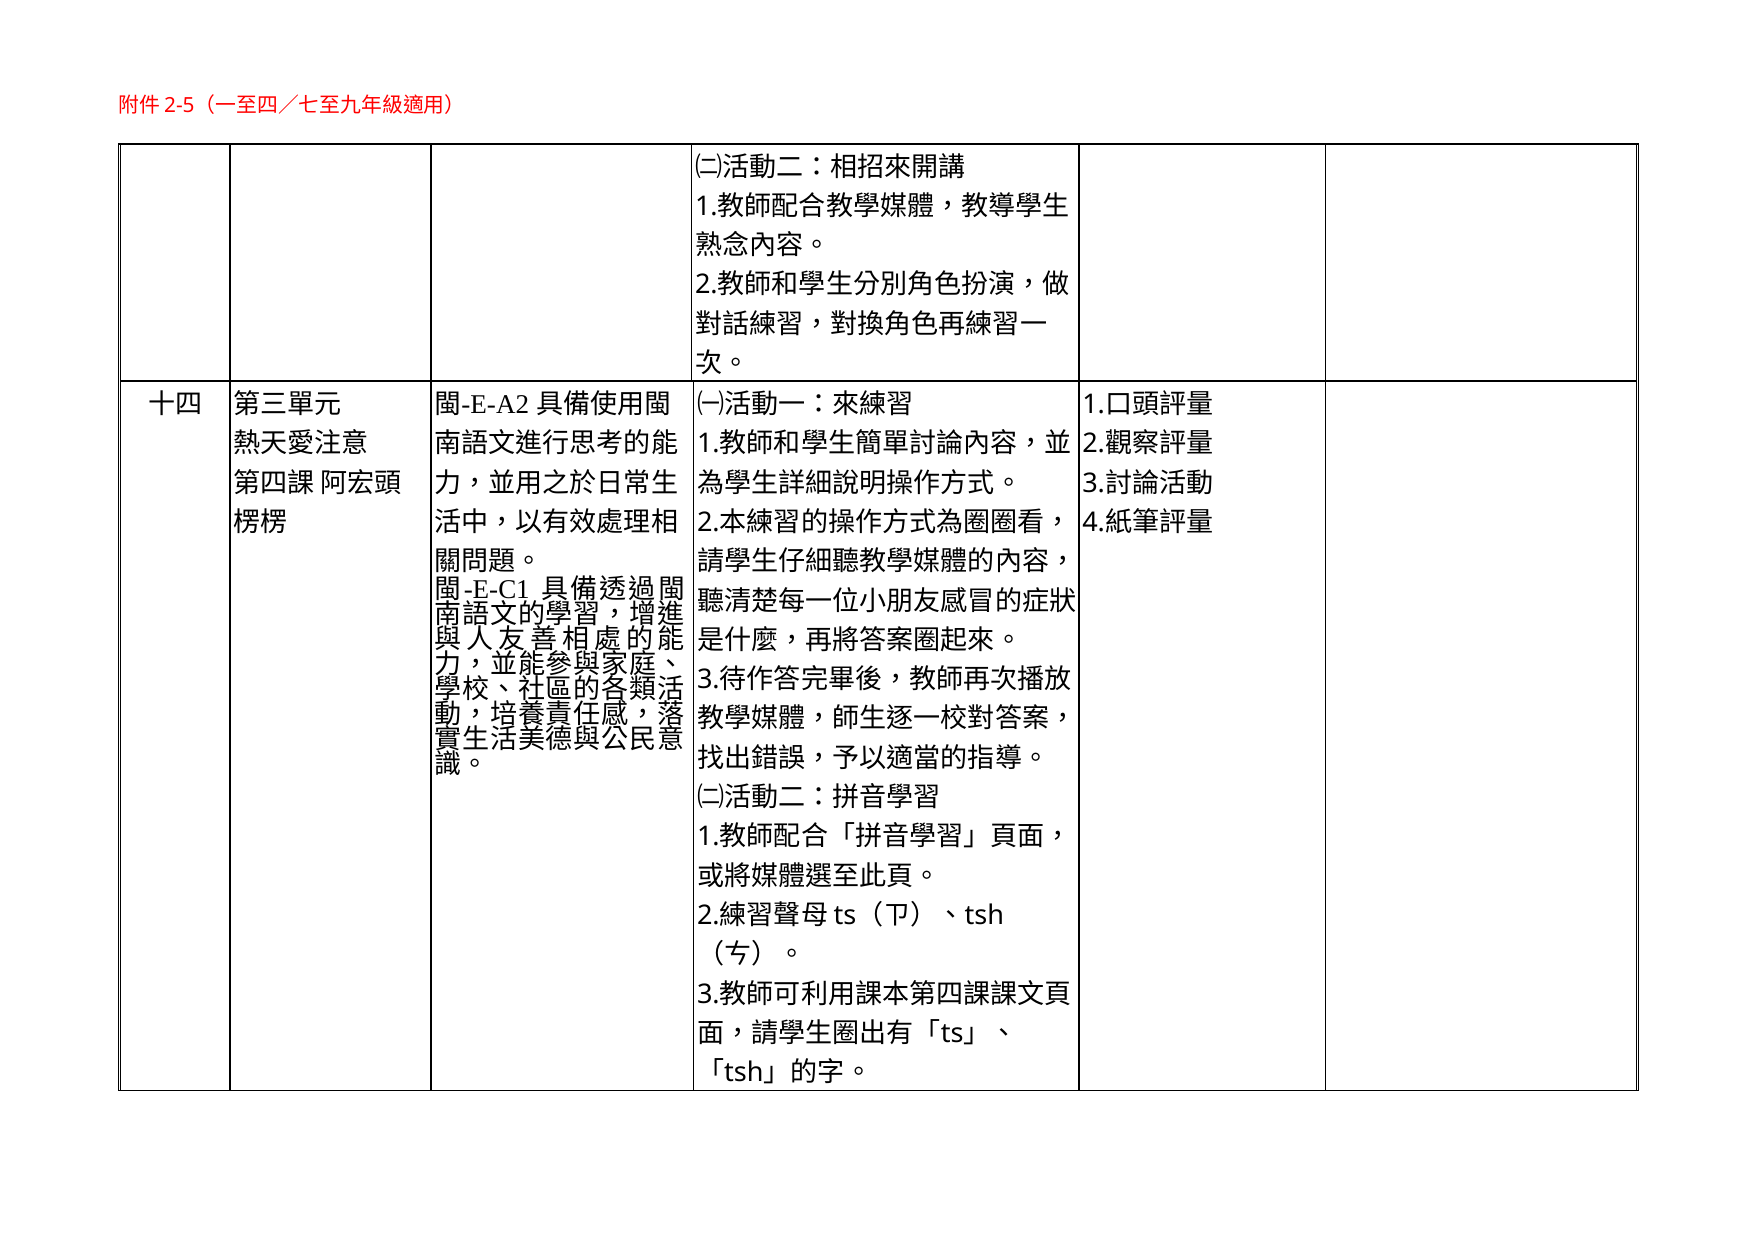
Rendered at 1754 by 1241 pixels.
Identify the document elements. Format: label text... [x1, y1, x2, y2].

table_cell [231, 382, 430, 1090]
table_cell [1080, 382, 1325, 1090]
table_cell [692, 145, 1078, 380]
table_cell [231, 145, 430, 380]
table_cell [432, 382, 693, 1090]
table_cell [1326, 145, 1636, 380]
table_cell 十三 [121, 145, 229, 380]
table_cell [432, 145, 691, 380]
table_cell 十四 [121, 382, 229, 1090]
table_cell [1080, 145, 1325, 380]
table_cell [1326, 382, 1636, 1090]
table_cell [694, 382, 1078, 1090]
